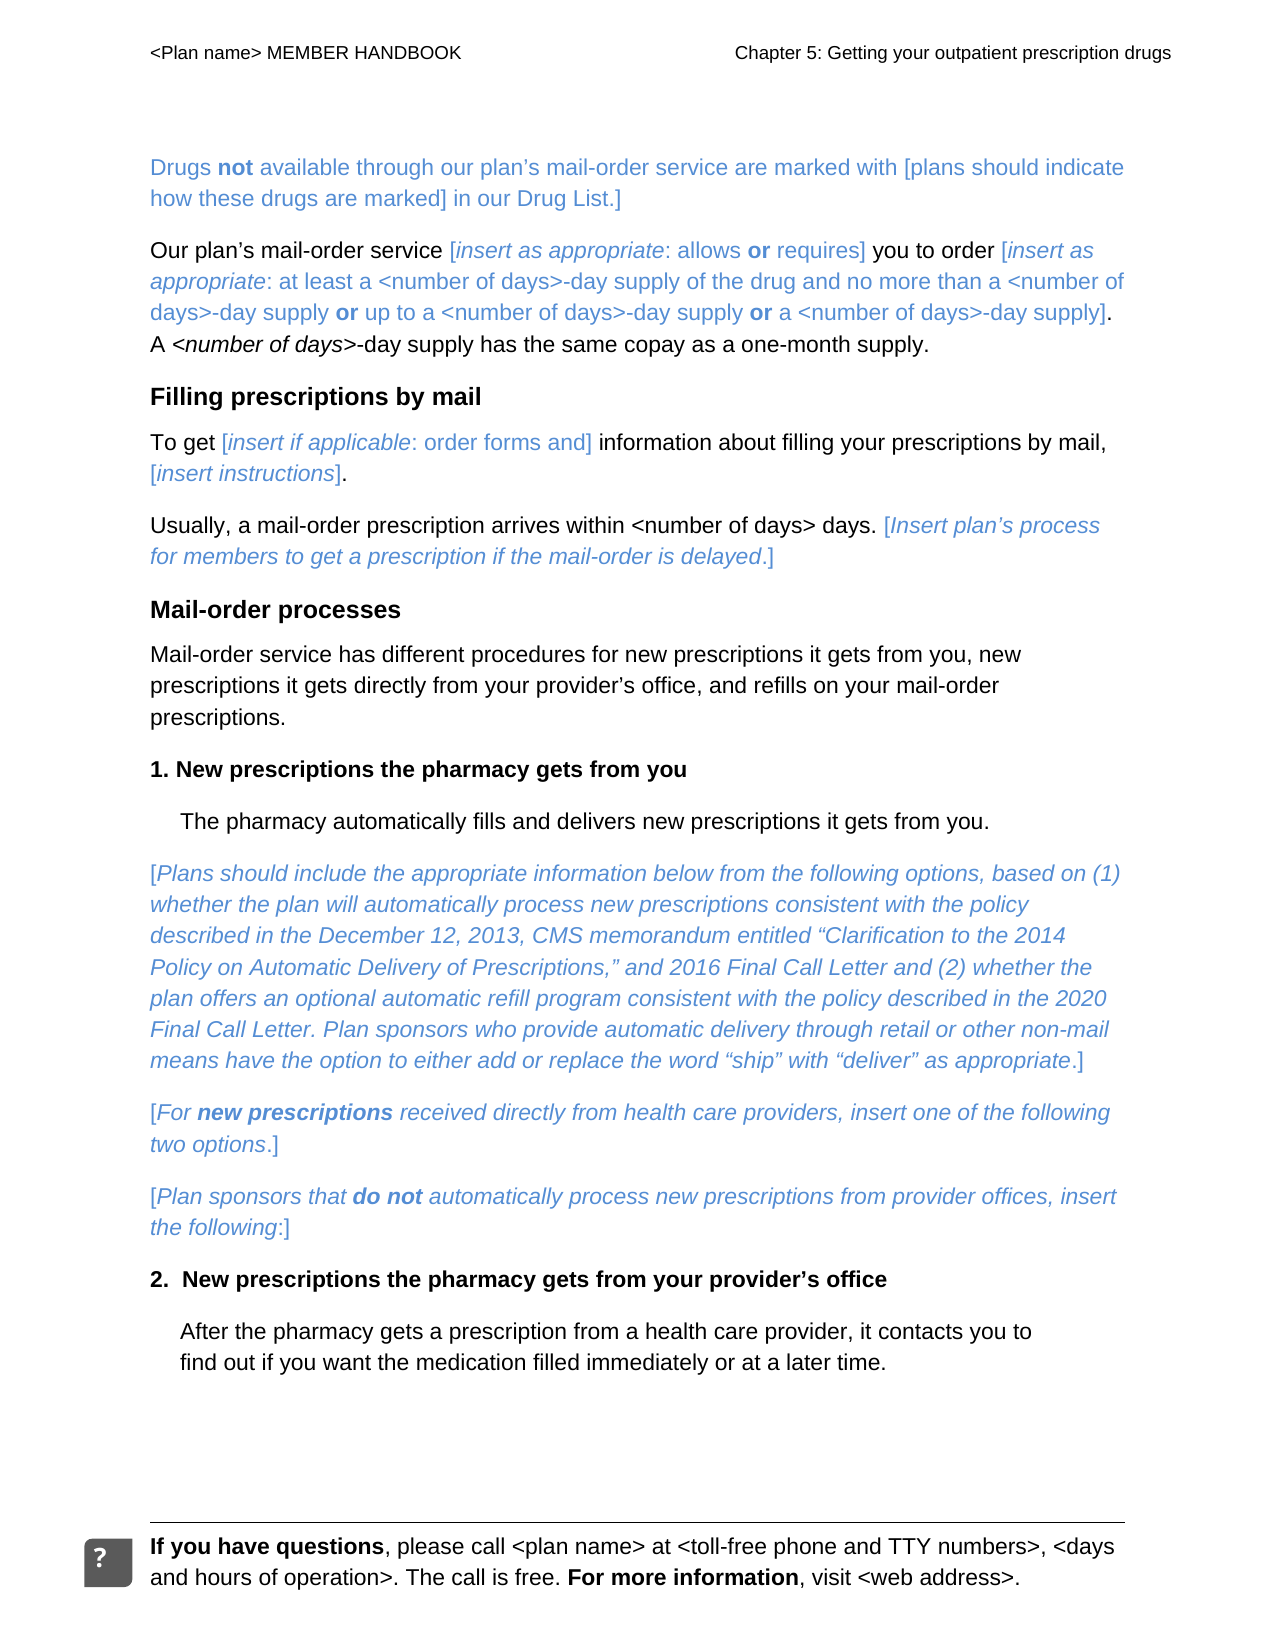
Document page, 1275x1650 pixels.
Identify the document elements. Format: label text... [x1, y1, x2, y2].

text [For new prescriptions received directly from health care providers, insert one of the following two options.] [150, 1096, 1125, 1158]
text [150, 150, 1125, 212]
text The pharmacy automatically fills and delivers new prescriptions it gets from you. [180, 804, 1050, 835]
text Usually, a mail-order prescription arrives within <number of days> days. [Insert plan’s process for members to get a prescription if the mail-order is delayed.] [150, 508, 1125, 571]
text Mail-order service has different procedures for new prescriptions it gets from you, new prescriptions it gets directly from your provider’s office, and refills on your mail-order prescriptions. [150, 637, 1125, 731]
list New prescriptions the pharmacy gets from you [150, 752, 1125, 783]
text Our plan’s mail-order service [insert as appropriate: allows or requires] you to order [insert as appropriate: at least a <number of days>-day supply of the drug and no more than a <number of days>-day supply or up to a <number of days>-day supply or a <number of days>-day supply]. A <number of days>-day supply has the same copay as a one-month supply. [150, 233, 1125, 358]
text Mail-order processes [150, 592, 1050, 625]
text Filling prescriptions by mail [150, 379, 1050, 412]
text After the pharmacy gets a prescription from a health care provider, it contacts you to find out if you want the medication filled immediately or at a later time. [180, 1314, 1050, 1377]
text To get [insert if applicable: order forms and] information about filling your prescriptions by mail, [insert instructions]. [150, 425, 1125, 487]
list New prescriptions the pharmacy gets from your provider’s office [150, 1262, 1125, 1294]
text [Plan sponsors that do not automatically process new prescriptions from provider offices, insert the following:] [150, 1179, 1125, 1242]
text [Plans should include the appropriate information below from the following options, based on (1) whether the plan will automatically process new prescriptions consistent with the policy described in the December 12, 2013, CMS memorandum entitled “Clarification to the 2014 Policy on Automatic Delivery of Prescriptions,” and 2016 Final Call Letter and (2) whether the plan offers an optional automatic refill program consistent with the policy described in the 2020 Final Call Letter. Plan sponsors who provide automatic delivery through retail or other non-mail means have the option to either add or replace the word “ship” with “deliver” as appropriate.] [150, 856, 1125, 1075]
